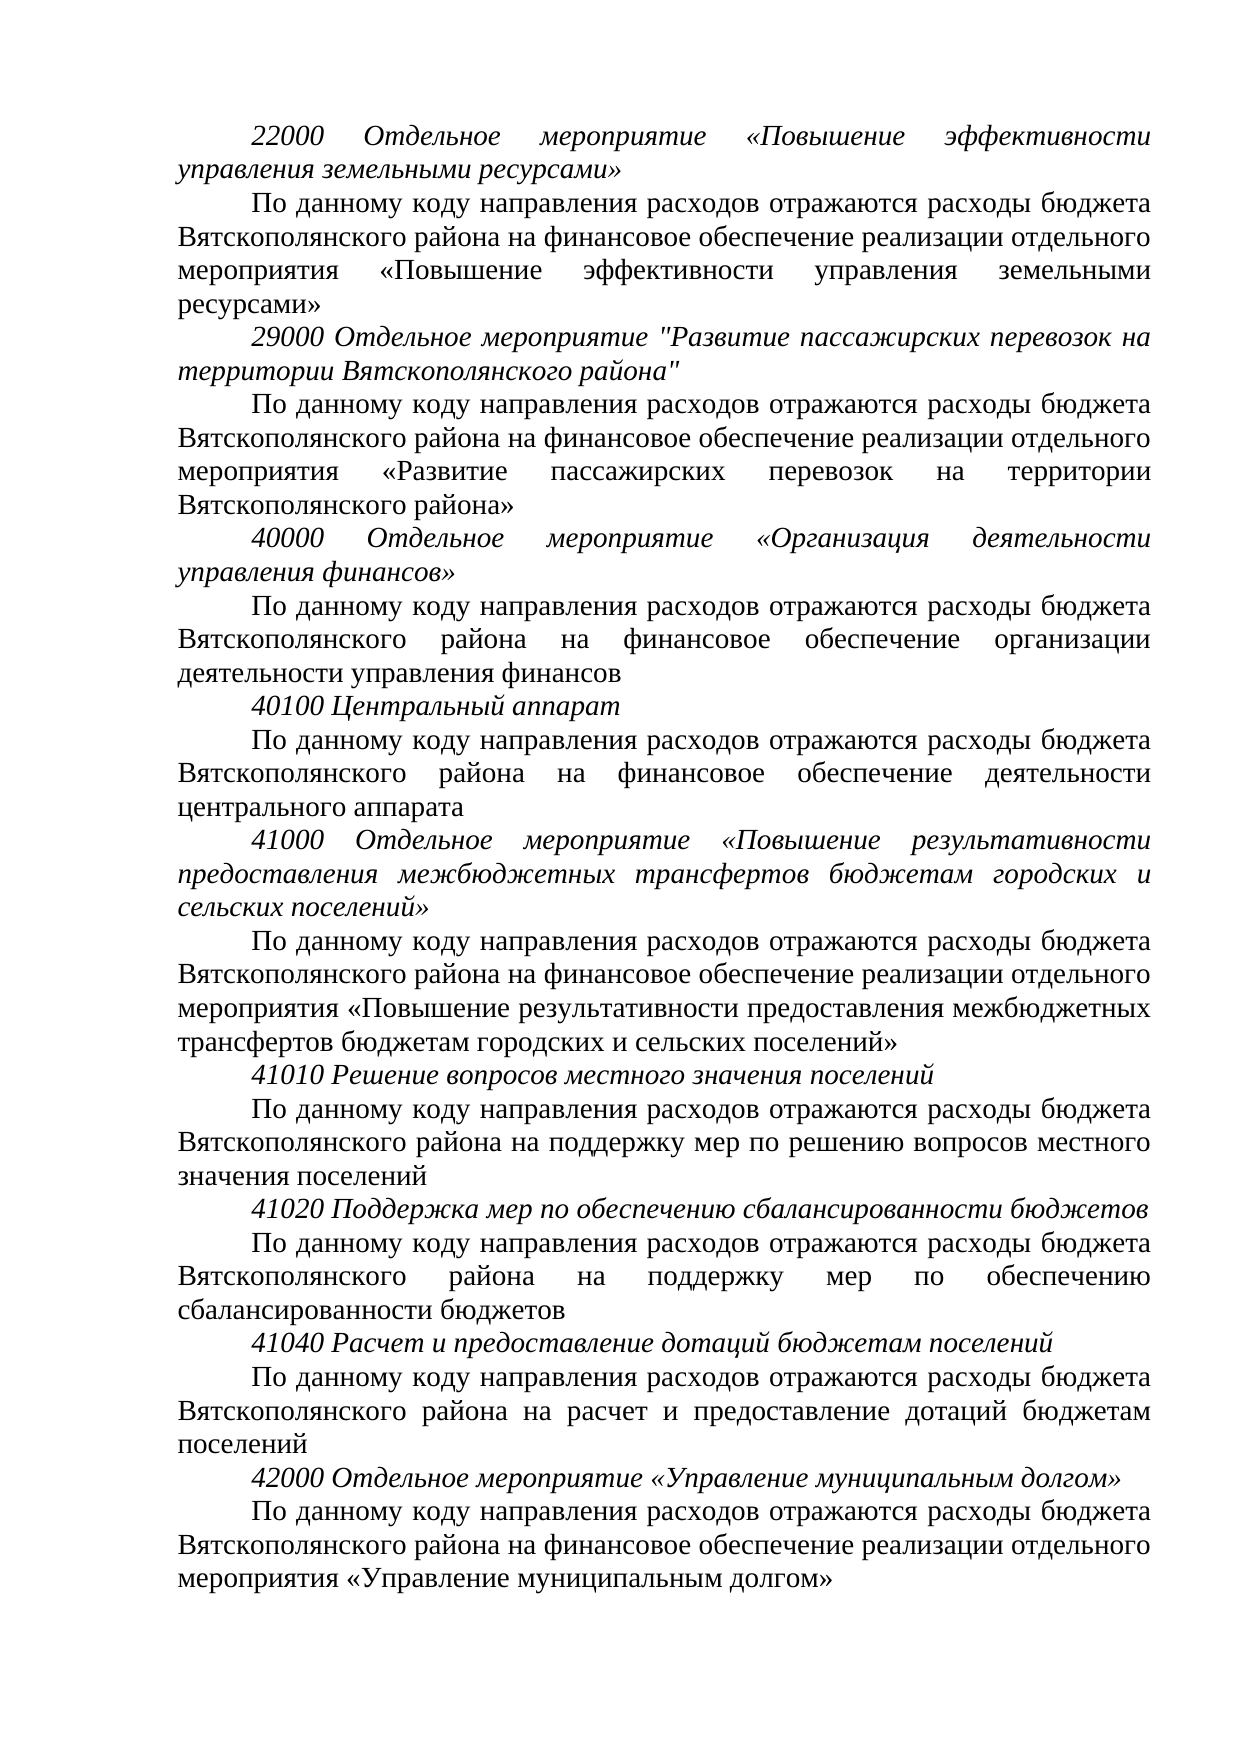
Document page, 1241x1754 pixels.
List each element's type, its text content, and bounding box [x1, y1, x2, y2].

text 41010 Решение вопросов местного значения поселений [177, 1057, 1152, 1091]
text По данному коду направления расходов отражаются расходы бюджета Вятскополянского района на финансовое обеспечение деятельности центрального аппарата [177, 722, 1152, 822]
text По данному коду направления расходов отражаются расходы бюджета Вятскополянского района на поддержку мер по обеспечению сбалансированности бюджетов [177, 1225, 1152, 1326]
text 41040 Расчет и предоставление дотаций бюджетам поселений [177, 1326, 1152, 1359]
text По данному коду направления расходов отражаются расходы бюджета Вятскополянского района на поддержку мер по решению вопросов местного значения поселений [177, 1091, 1152, 1191]
text 42000 Отдельное мероприятие «Управление муниципальным долгом» [177, 1460, 1152, 1493]
text По данному коду направления расходов отражаются расходы бюджета Вятскополянского района на финансовое обеспечение реализации отдельного мероприятия «Повышение эффективности управления земельными ресурсами» [177, 185, 1152, 319]
text 22000 Отдельное мероприятие «Повышение эффективности управления земельными ресурсами» [177, 118, 1152, 185]
text По данному коду направления расходов отражаются расходы бюджета Вятскополянского района на финансовое обеспечение реализации отдельного мероприятия «Управление муниципальным долгом» [177, 1493, 1152, 1594]
text 41020 Поддержка мер по обеспечению сбалансированности бюджетов [177, 1191, 1152, 1225]
text По данному коду направления расходов отражаются расходы бюджета Вятскополянского района на расчет и предоставление дотаций бюджетам поселений [177, 1359, 1152, 1460]
text 29000 Отдельное мероприятие "Развитие пассажирских перевозок на территории Вятскополянского района" [177, 319, 1152, 386]
text По данному коду направления расходов отражаются расходы бюджета Вятскополянского района на финансовое обеспечение организации деятельности управления финансов [177, 588, 1152, 688]
text 41000 Отдельное мероприятие «Повышение результативности предоставления межбюджетных трансфертов бюджетам городских и сельских поселений» [177, 822, 1152, 923]
text 40100 Центральный аппарат [177, 688, 1152, 722]
text 40000 Отдельное мероприятие «Организация деятельности управления финансов» [177, 521, 1152, 588]
text По данному коду направления расходов отражаются расходы бюджета Вятскополянского района на финансовое обеспечение реализации отдельного мероприятия «Повышение результативности предоставления межбюджетных трансфертов бюджетам городских и сельских поселений» [177, 923, 1152, 1057]
text По данному коду направления расходов отражаются расходы бюджета Вятскополянского района на финансовое обеспечение реализации отдельного мероприятия «Развитие пассажирских перевозок на территории Вятскополянского района» [177, 386, 1152, 521]
